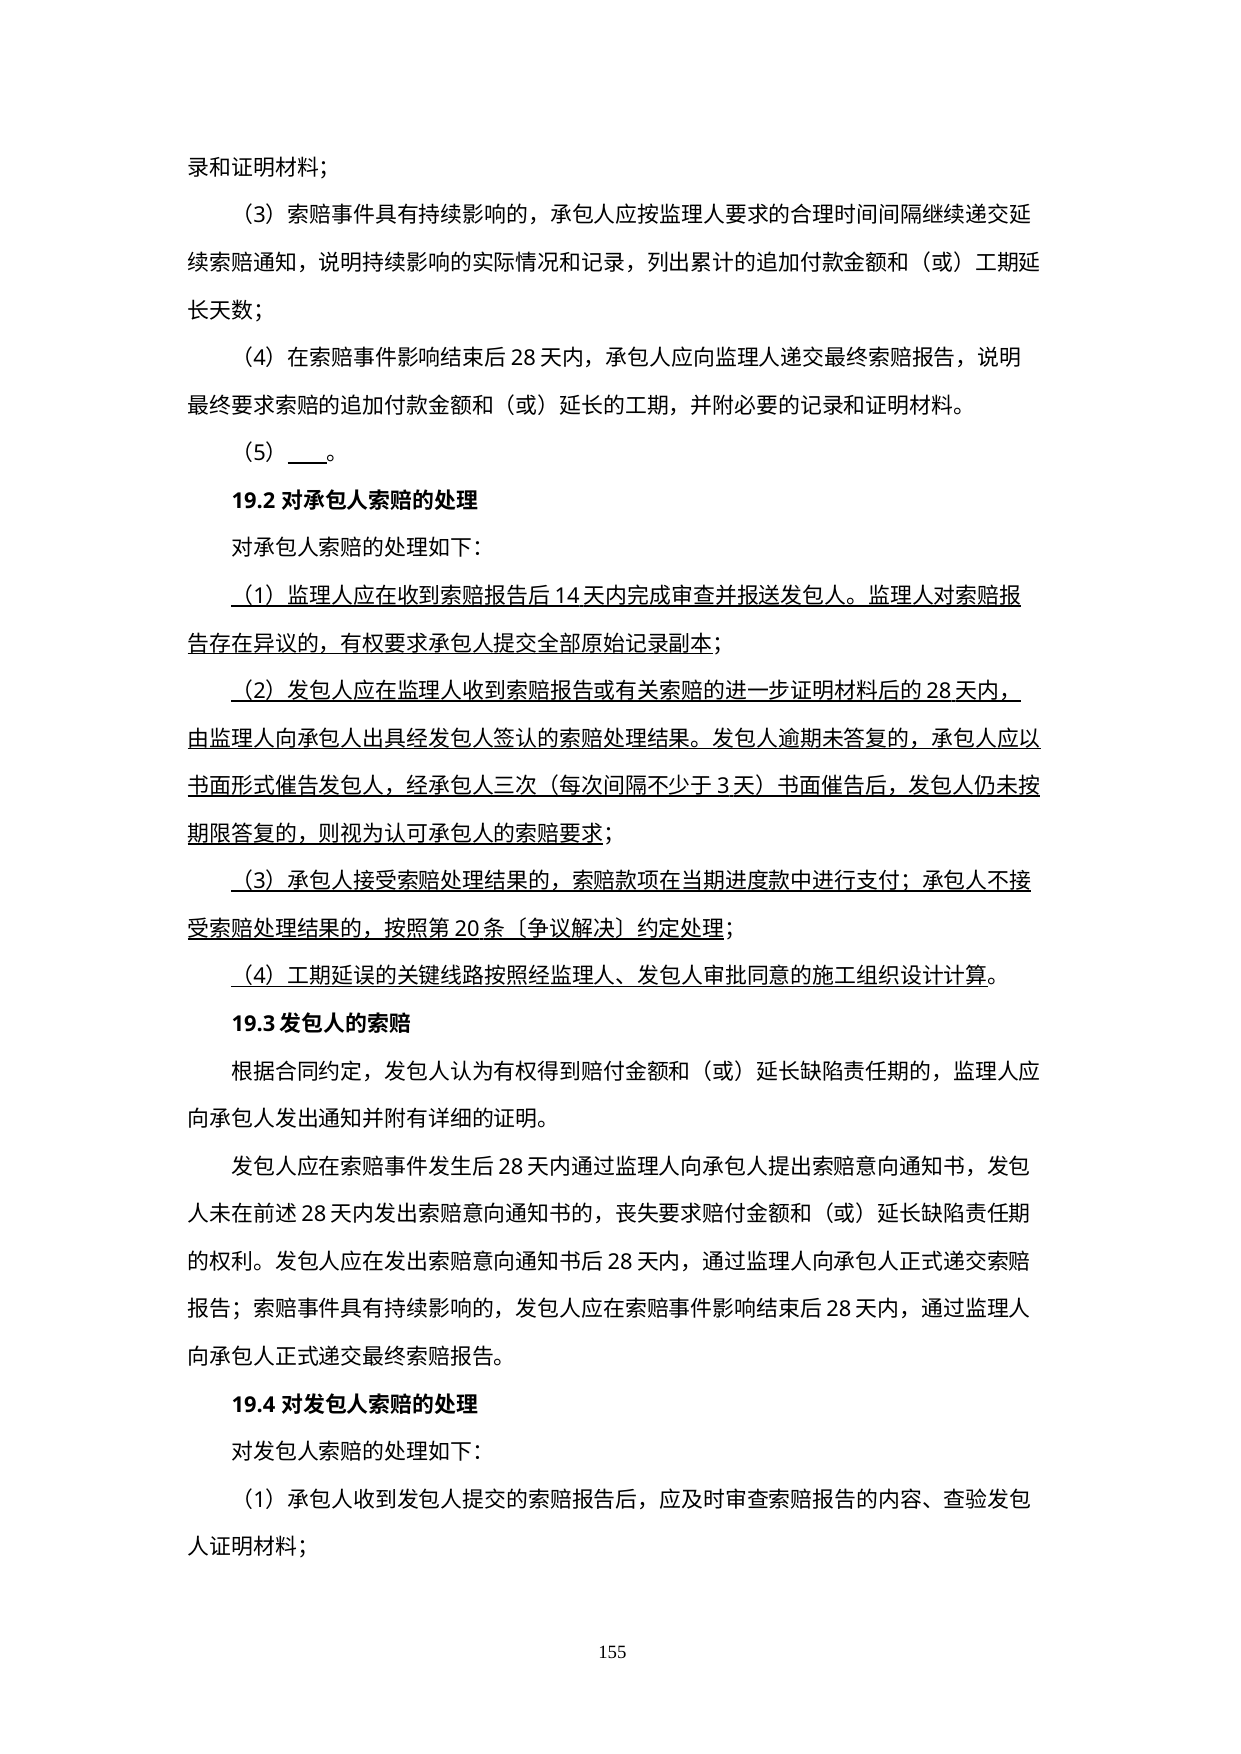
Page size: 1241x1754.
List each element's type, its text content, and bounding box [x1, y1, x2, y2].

text （2）发包人应在监理人收到索赔报告或有关索赔的进一步证明材料后的28天内，由监理人向承包人出具经发包人签认的索赔处理结果。发包人逾期未答复的，承包人应以书面形式催告发包人，经承包人三次（每次间隔不少于3天）书面催告后，发包人仍未按期限答复的，则视为认可承包人的索赔要求； [187, 673, 1042, 847]
text 对承包人索赔的处理如下： [187, 530, 1042, 562]
text 发包人应在索赔事件发生后28天内通过监理人向承包人提出索赔意向通知书，发包人未在前述28天内发出索赔意向通知书的，丧失要求赔付金额和（或）延长缺陷责任期的权利。发包人应在发出索赔意向通知书后28天内，通过监理人向承包人正式递交索赔报告；索赔事件具有持续影响的，发包人应在索赔事件影响结束后28天内，通过监理人向承包人正式递交最终索赔报告。 [187, 1149, 1042, 1371]
text （4）工期延误的关键线路按照经监理人、发包人审批同意的施工组织设计计算。 [187, 958, 1042, 990]
subtitle 19.3发包人的索赔 [187, 1006, 1053, 1038]
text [187, 150, 1042, 182]
text （5） 。 [187, 435, 1042, 467]
text 根据合同约定，发包人认为有权得到赔付金额和（或）延长缺陷责任期的，监理人应向承包人发出通知并附有详细的证明。 [187, 1054, 1042, 1133]
text （3）索赔事件具有持续影响的，承包人应按监理人要求的合理时间间隔继续递交延续索赔通知，说明持续影响的实际情况和记录，列出累计的追加付款金额和（或）工期延长天数； [187, 197, 1042, 324]
subtitle 19.2 对承包人索赔的处理 [187, 483, 1053, 514]
text （1）监理人应在收到索赔报告后14天内完成审查并报送发包人。监理人对索赔报告存在异议的，有权要求承包人提交全部原始记录副本； [187, 578, 1042, 657]
text （4）在索赔事件影响结束后28天内，承包人应向监理人递交最终索赔报告，说明最终要求索赔的追加付款金额和（或）延长的工期，并附必要的记录和证明材料。 [187, 340, 1042, 419]
text 对发包人索赔的处理如下： [187, 1434, 1042, 1466]
text （3）承包人接受索赔处理结果的，索赔款项在当期进度款中进行支付；承包人不接受索赔处理结果的，按照第20条〔争议解决〕约定处理； [187, 863, 1042, 943]
subtitle 19.4 对发包人索赔的处理 [187, 1387, 1053, 1418]
text （1）承包人收到发包人提交的索赔报告后，应及时审查索赔报告的内容、查验发包人证明材料； [187, 1482, 1042, 1561]
